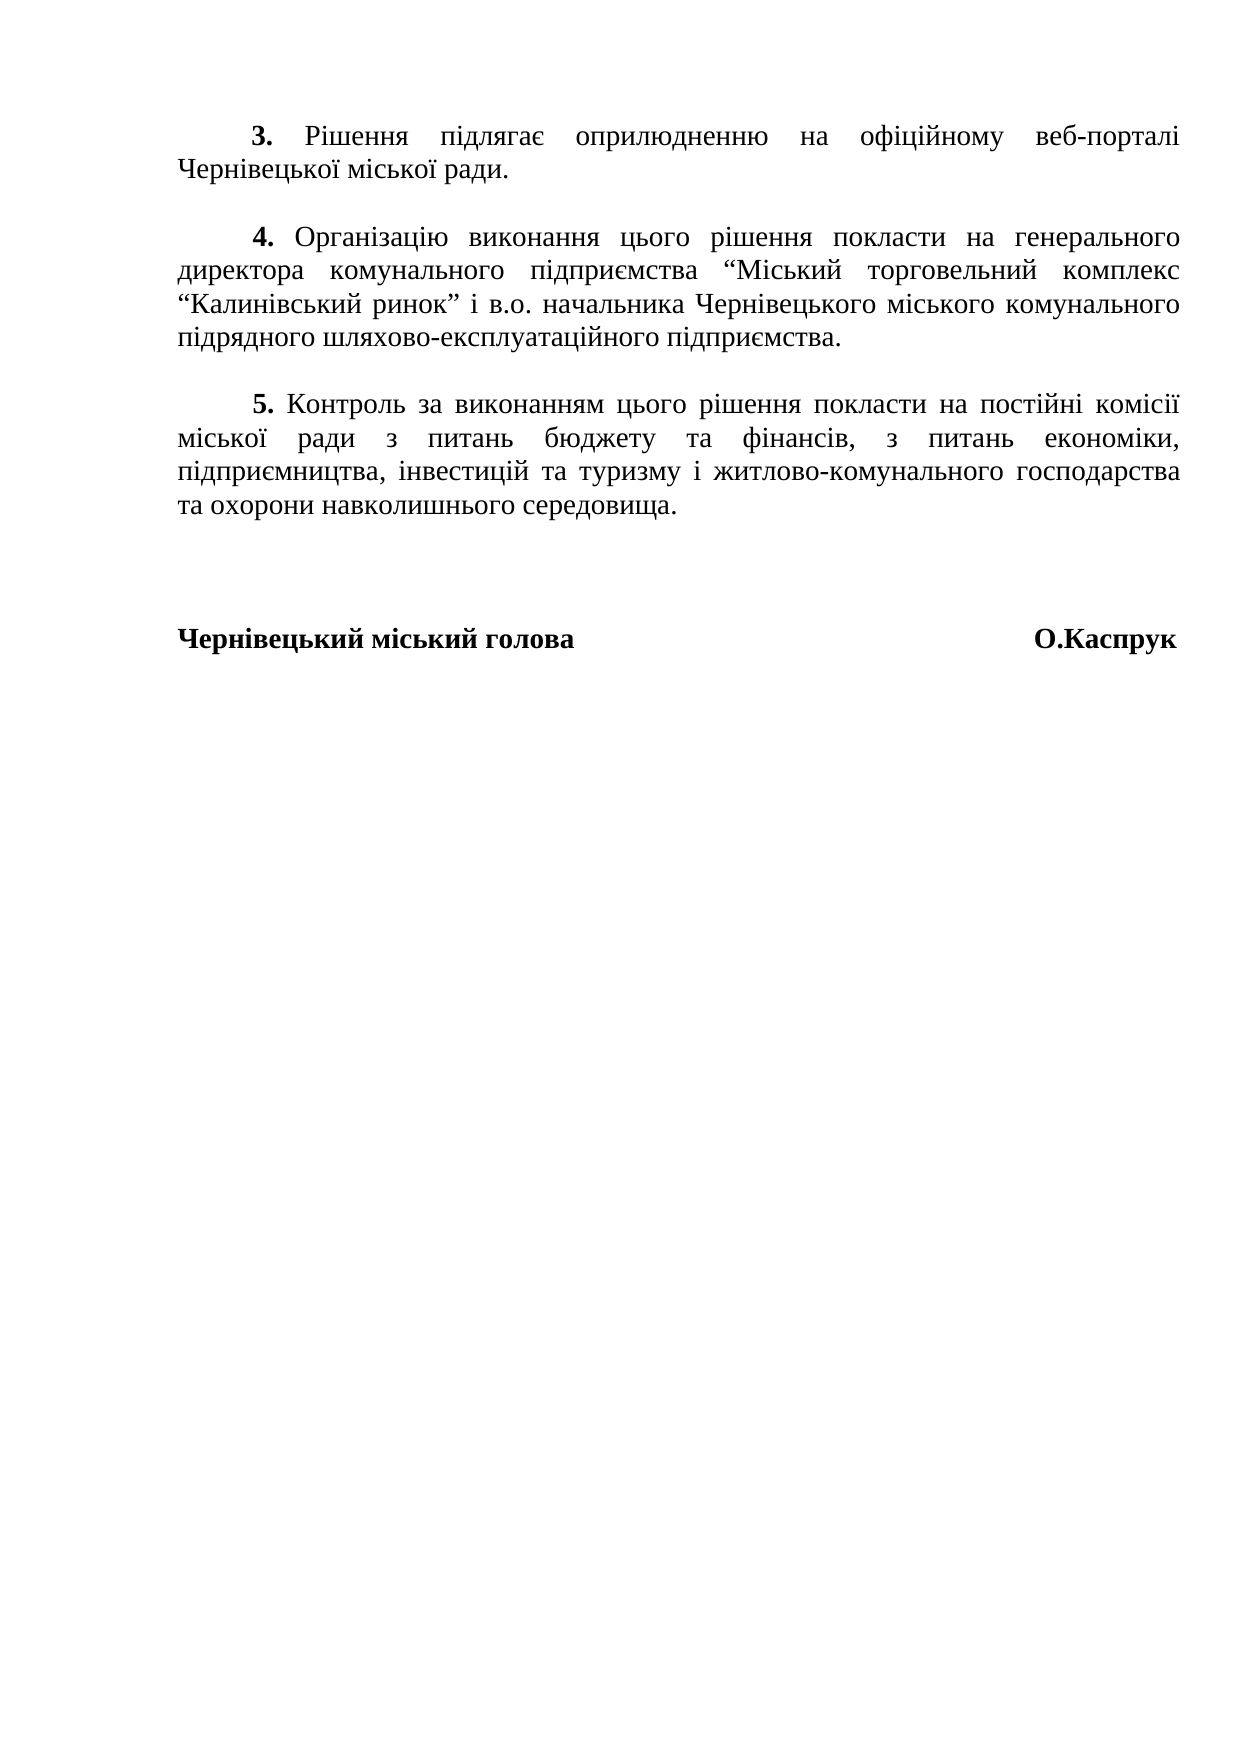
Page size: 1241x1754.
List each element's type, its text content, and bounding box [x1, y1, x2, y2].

text Чернівецький міський голова О.Каспрук [177, 621, 1181, 655]
text 3. Рішення підлягає оприлюдненню на офіційному веб-порталі Чернівецької міської ради. [177, 118, 1181, 185]
text 5. Контроль за виконанням цього рішення покласти на постійні комісії міської ради з питань бюджету та фінансів, з питань економіки, підприємництва, інвестицій та туризму і житлово-комунального господарства та охорони навколишнього середовища. [177, 386, 1181, 521]
text 4. Організацію виконання цього рішення покласти на генерального директора комунального підприємства “Міський торговельний комплекс “Калинівський ринок” і в.о. начальника Чернівецького міського комунального підрядного шляхово-експлуатаційного підприємства. [177, 219, 1181, 353]
